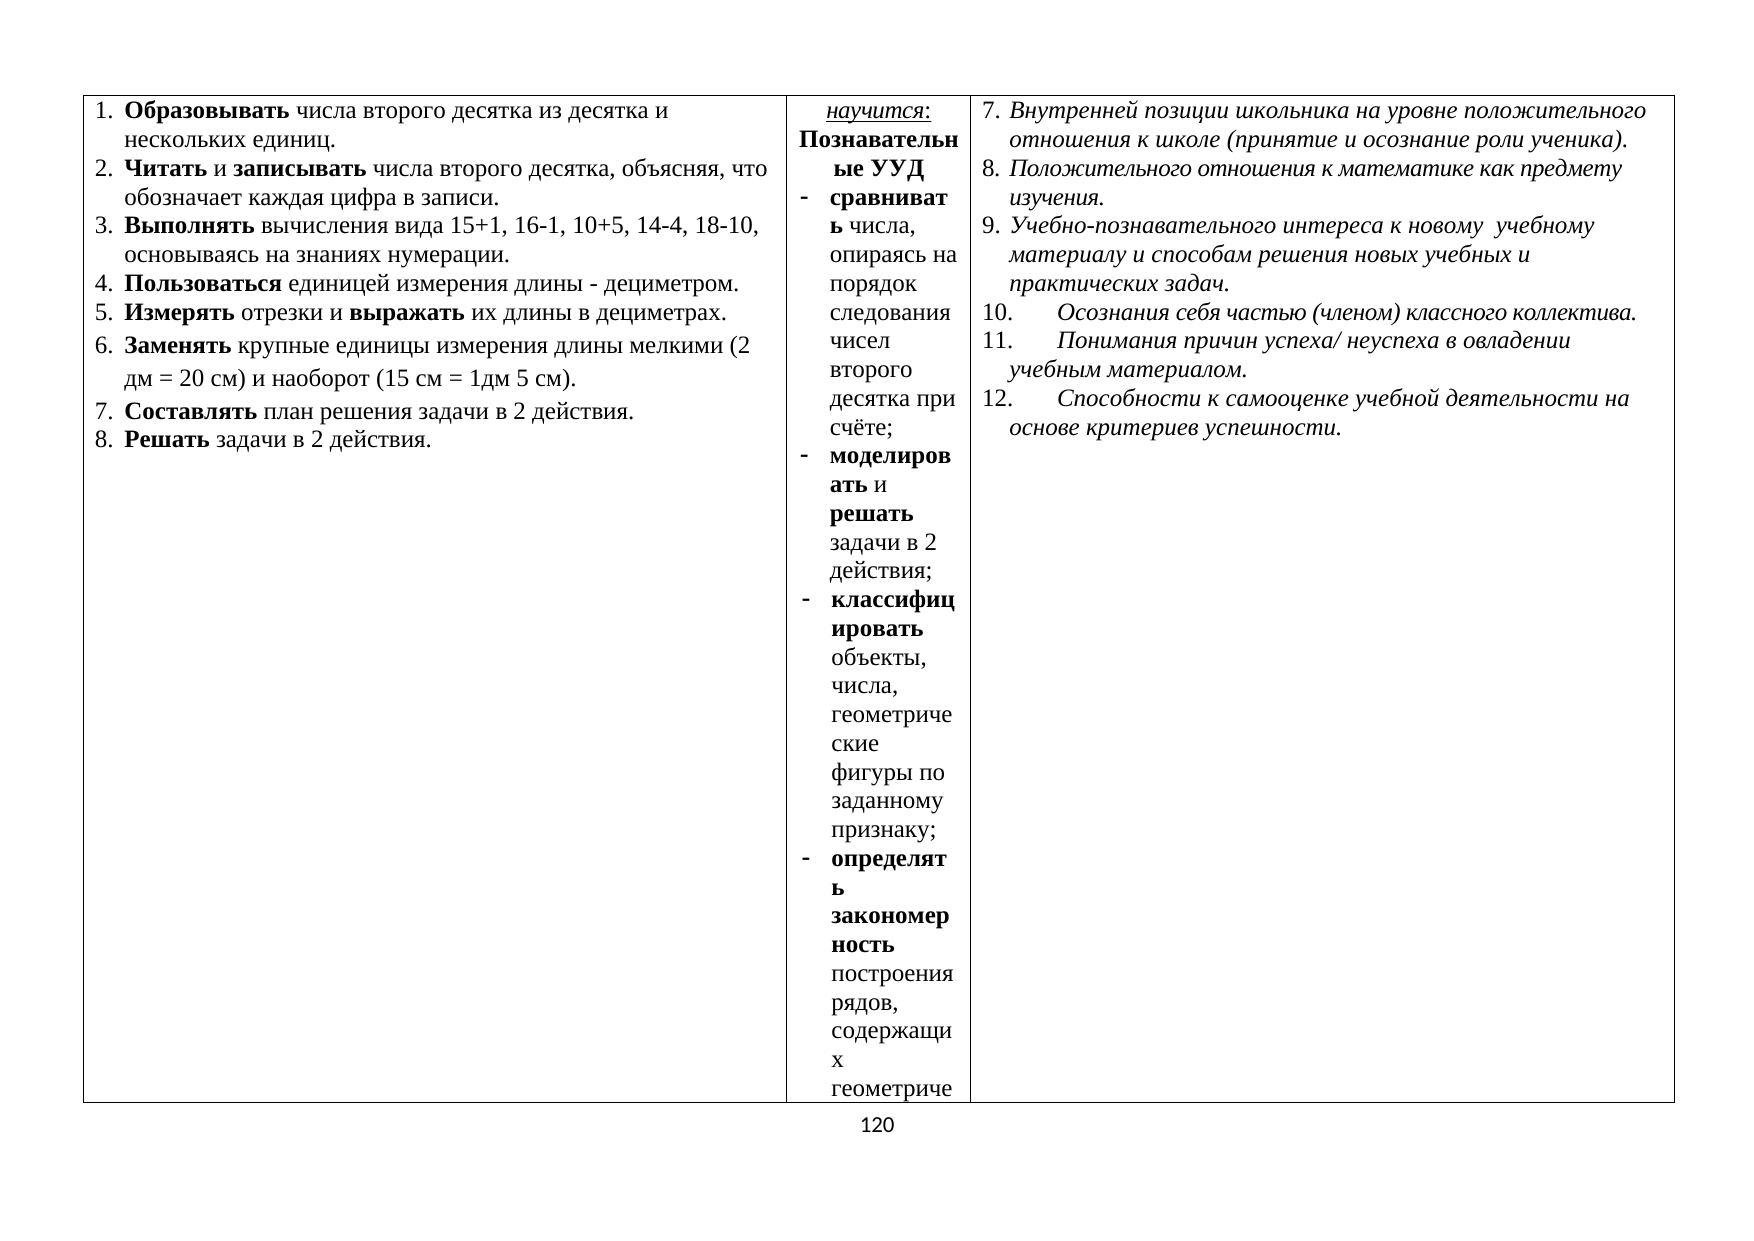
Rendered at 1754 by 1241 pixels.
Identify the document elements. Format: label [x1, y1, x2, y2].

table_cell [787, 96, 970, 1102]
table_cell [84, 96, 786, 1102]
table_cell [971, 96, 1674, 1102]
